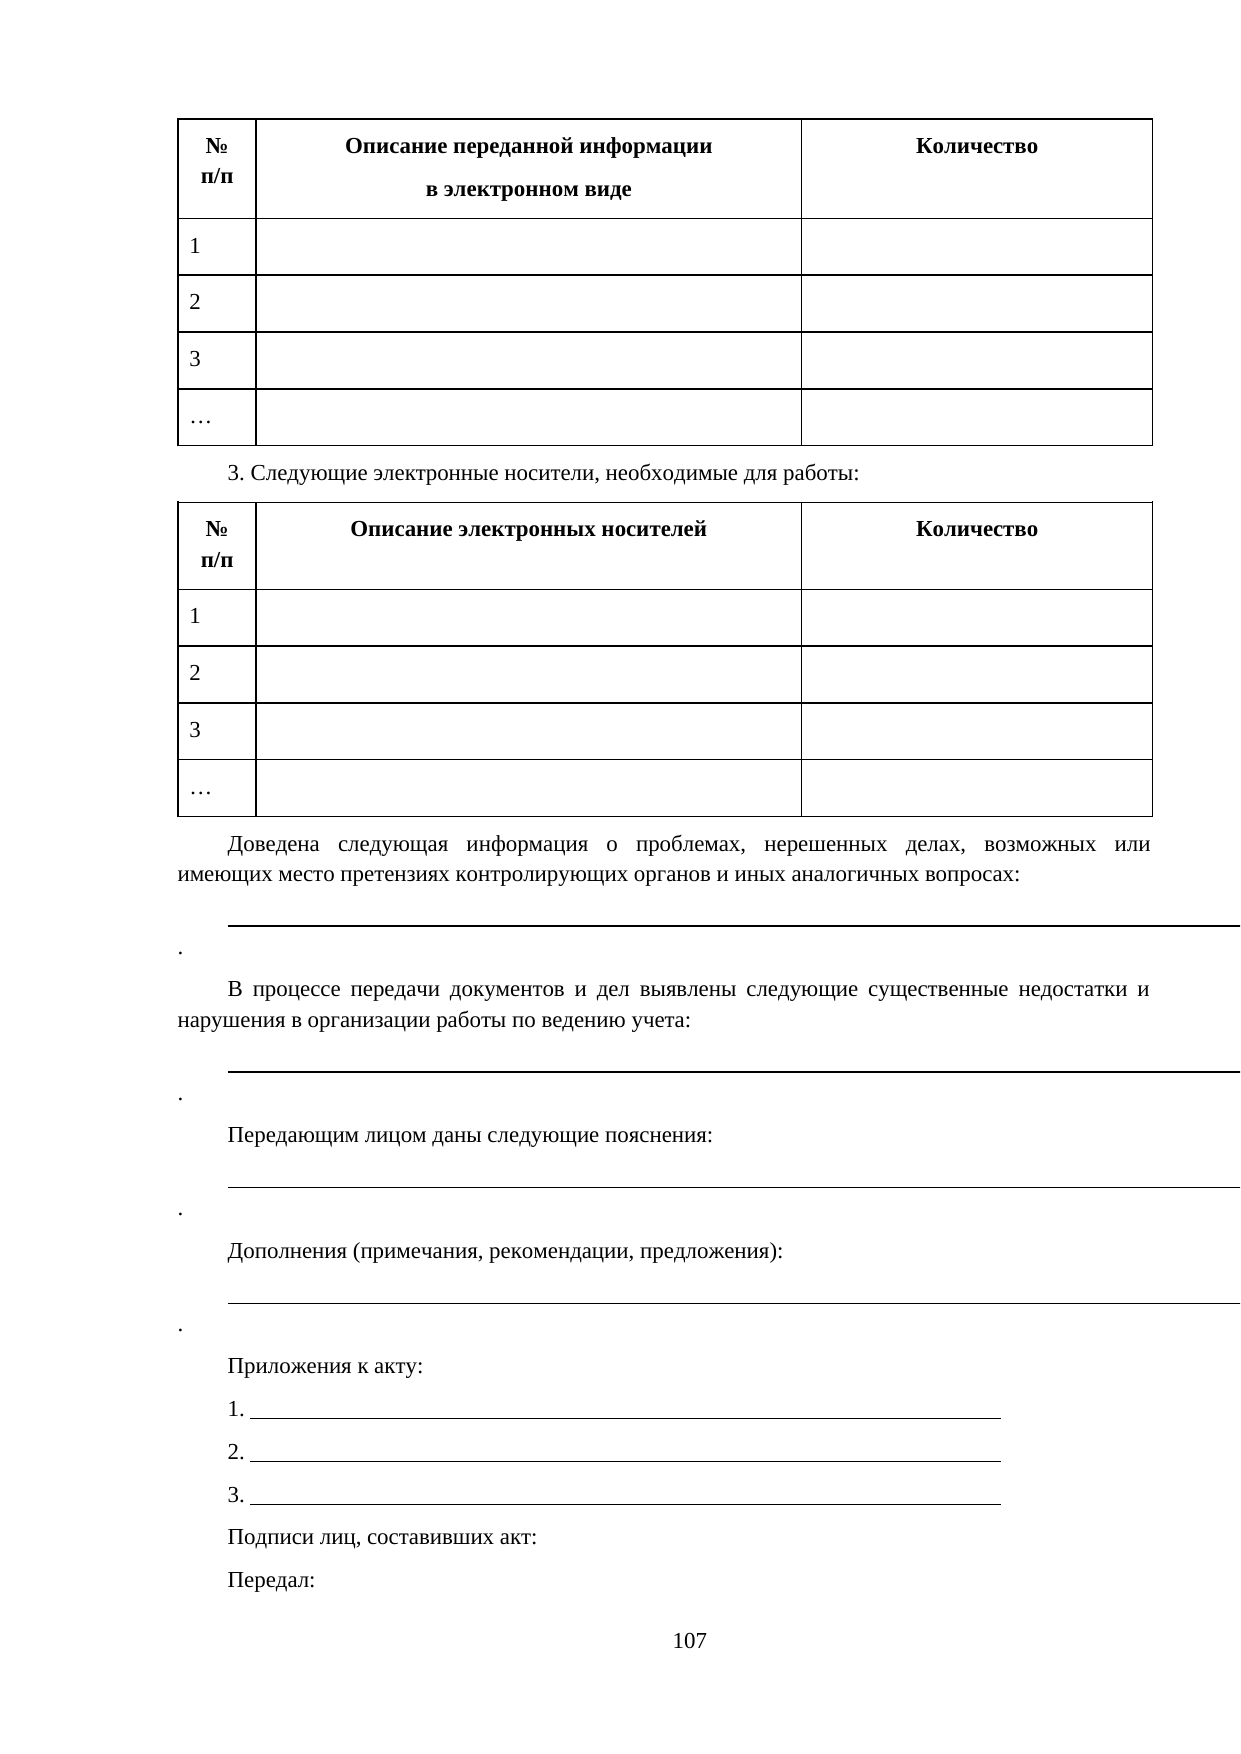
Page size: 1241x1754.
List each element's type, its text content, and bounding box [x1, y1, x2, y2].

text Подписи лиц, составивших акт: [177, 1523, 1152, 1550]
text Приложения к акту: [177, 1352, 1152, 1379]
table_cell 2 [179, 276, 255, 331]
table_cell [257, 704, 801, 759]
table_cell [802, 704, 1152, 759]
table_cell [802, 760, 1152, 816]
table_header № п/п [179, 503, 255, 588]
table_cell [802, 390, 1152, 445]
text 3. [177, 1481, 1152, 1507]
table_cell 1 [179, 219, 255, 274]
text . [177, 1164, 1152, 1221]
table_cell 1 [179, 590, 255, 645]
text . [177, 902, 1152, 959]
text . [177, 1048, 1152, 1105]
table_cell [802, 590, 1152, 645]
text . [177, 1279, 1152, 1336]
table_cell [257, 590, 801, 645]
table_cell [802, 333, 1152, 388]
text Передающим лицом даны следующие пояснения: [177, 1121, 1152, 1148]
table_cell [257, 333, 801, 388]
table_cell [257, 390, 801, 445]
table_cell [257, 276, 801, 331]
table_cell [802, 219, 1152, 274]
table_cell 2 [179, 647, 255, 702]
table_cell [802, 647, 1152, 702]
text В процессе передачи документов и дел выявлены следующие существенные недостатки и нарушения в организации работы по ведению учета: [177, 975, 1152, 1032]
text 2. [177, 1438, 1152, 1464]
table_cell 3 [179, 333, 255, 388]
text Дополнения (примечания, рекомендации, предложения): [177, 1237, 1152, 1263]
table_cell [257, 647, 801, 702]
table_cell … [179, 390, 255, 445]
table_header Количество [802, 120, 1152, 218]
table_header № п/п [179, 120, 255, 218]
table_cell [257, 760, 801, 816]
text Доведена следующая информация о проблемах, нерешенных делах, возможных или имеющих место претензиях контролирующих органов и иных аналогичных вопросах: [177, 829, 1152, 886]
table_header Описание электронных носителей [257, 503, 801, 588]
text Передал: [177, 1566, 1152, 1592]
table_header Описание переданной информации в электронном виде [257, 120, 801, 218]
text 3. Следующие электронные носители, необходимые для работы: [177, 459, 1152, 485]
text 1. [177, 1395, 1152, 1422]
table_cell [257, 219, 801, 274]
table_cell [802, 276, 1152, 331]
table_header Количество [802, 503, 1152, 588]
table_cell 3 [179, 704, 255, 759]
table_cell … [179, 760, 255, 816]
